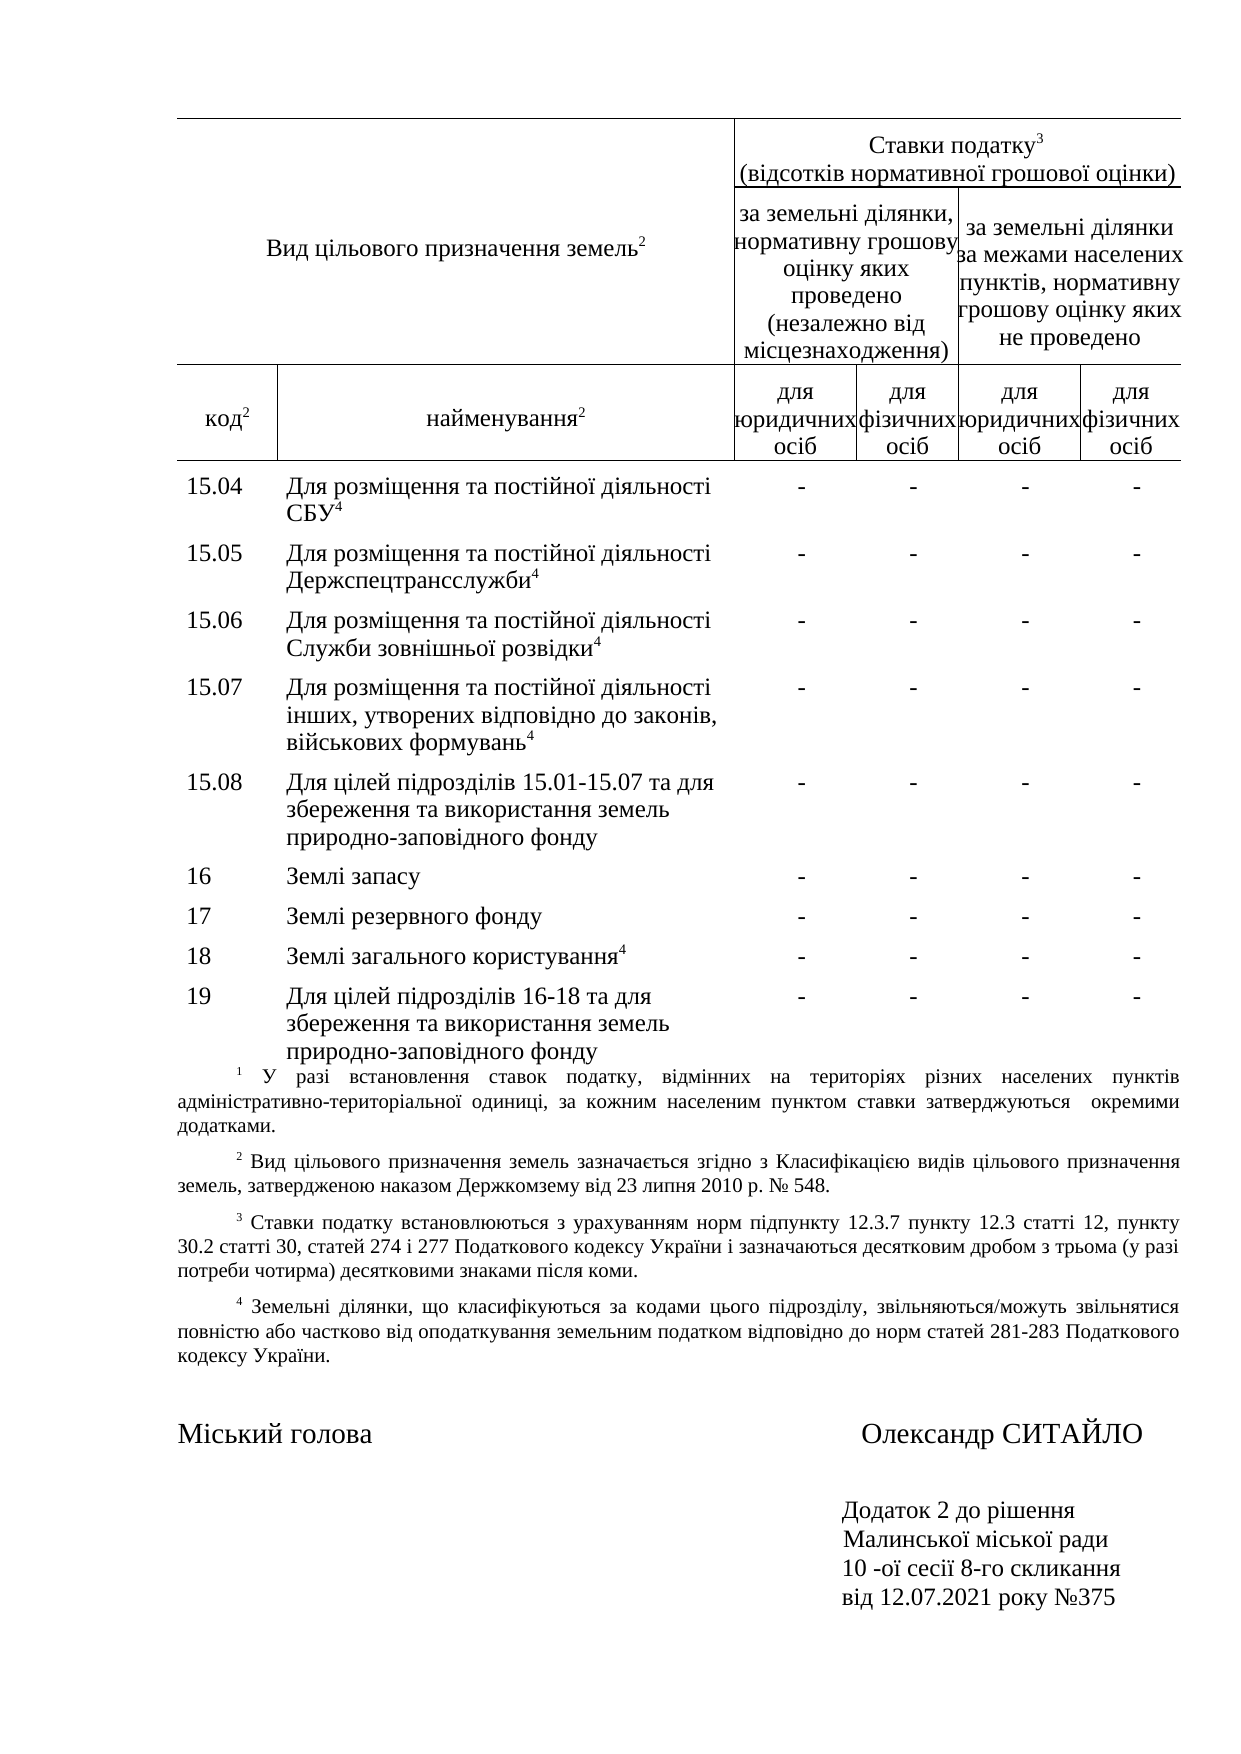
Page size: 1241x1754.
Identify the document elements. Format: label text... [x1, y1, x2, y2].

table_cell 15.04 [177, 461, 277, 527]
table_cell найменування2 [278, 365, 734, 460]
table_cell - [1081, 851, 1181, 890]
table_cell за земельні ділянки, нормативну грошову оцінку яких проведено (незалежно від місцезнаходження) [735, 188, 958, 364]
table_cell для юридичних осіб [735, 365, 856, 460]
text 1 У разі встановлення ставок податку, відмінних на територіях різних населених пунктів адміністративно-територіальної одиниці, за кожним населеним пунктом ставки затверджуються окремими додатками. [177, 1064, 1181, 1137]
table_cell - [1081, 594, 1181, 661]
table_cell 17 [177, 890, 277, 930]
table_cell - [958, 890, 1081, 930]
table_cell - [958, 461, 1081, 527]
table_cell - [734, 756, 857, 851]
table_cell 19 [177, 970, 277, 1064]
table_cell для фізичних осіб [1081, 365, 1181, 460]
table_header Вид цільового призначення земель2 [177, 119, 734, 364]
table_cell - [734, 527, 857, 594]
table_cell Для цілей підрозділів 15.01-15.07 та для збереження та використання земель природно-заповідного фонду [277, 756, 734, 851]
table_cell - [1081, 661, 1181, 756]
table_cell для фізичних осіб [857, 365, 958, 460]
table_cell - [1081, 890, 1181, 930]
table_cell за земельні ділянки за межами населених пунктів, нормативну грошову оцінку яких не проведено [959, 188, 1181, 364]
table_cell - [958, 527, 1081, 594]
table_cell - [857, 461, 958, 527]
text 10 -ої сесії 8-го скликання від 12.07.2021 року №375 [842, 1553, 1181, 1610]
table_cell Землі запасу [277, 851, 734, 890]
table_cell - [1081, 756, 1181, 851]
table_cell - [734, 970, 857, 1064]
table_cell - [734, 461, 857, 527]
table_cell Для цілей підрозділів 16-18 та для збереження та використання земель природно-заповідного фонду [277, 970, 734, 1064]
table_cell 15.05 [177, 527, 277, 594]
table_cell Для розміщення та постійної діяльності Держспецтрансслужби4 [277, 527, 734, 594]
table_header Ставки податку3 (відсотків нормативної грошової оцінки) [735, 119, 1181, 186]
table_cell - [857, 594, 958, 661]
table_cell - [857, 970, 958, 1064]
table_cell 15.06 [177, 594, 277, 661]
table_cell - [734, 594, 857, 661]
table_cell - [857, 527, 958, 594]
table_cell код2 [177, 365, 277, 460]
table_cell - [734, 851, 857, 890]
table_cell 15.08 [177, 756, 277, 851]
table_cell - [734, 890, 857, 930]
text Малинської міської ради [768, 1524, 1181, 1553]
table_cell - [734, 930, 857, 970]
table_cell Для розміщення та постійної діяльності Служби зовнішньої розвідки4 [277, 594, 734, 661]
table_cell - [1081, 970, 1181, 1064]
table_cell - [958, 930, 1081, 970]
table_cell 16 [177, 851, 277, 890]
table_cell для юридичних осіб [959, 365, 1080, 460]
text 3 Ставки податку встановлюються з урахуванням норм підпункту 12.3.7 пункту 12.3 статті 12, пункту 30.2 статті 30, статей 274 і 277 Податкового кодексу України і зазначаються десятковим дробом з трьома (у разі потреби чотирма) десятковими знаками після коми. [177, 1210, 1181, 1282]
table_cell - [1081, 461, 1181, 527]
text Міський голова Олександр СИТАЙЛО [177, 1416, 1181, 1449]
table_cell - [857, 930, 958, 970]
table_cell 18 [177, 930, 277, 970]
table_cell - [958, 970, 1081, 1064]
table_cell - [857, 851, 958, 890]
text 2 Вид цільового призначення земель зазначається згідно з Класифікацією видів цільового призначення земель, затвердженою наказом Держкомзему від 23 липня 2010 р. № 548. [177, 1149, 1181, 1197]
table_cell - [857, 661, 958, 756]
text 4 Земельні ділянки, що класифікуються за кодами цього підрозділу, звільняються/можуть звільнятися повністю або частково від оподаткування земельним податком відповідно до норм статей 281-283 Податкового кодексу України. [177, 1294, 1181, 1367]
table_cell - [734, 661, 857, 756]
table_cell - [958, 661, 1081, 756]
table_cell Для розміщення та постійної діяльності інших, утворених відповідно до законів, військових формувань4 [277, 661, 734, 756]
table_cell 15.07 [177, 661, 277, 756]
table_cell - [857, 890, 958, 930]
table_cell Землі загального користування4 [277, 930, 734, 970]
table_cell - [958, 594, 1081, 661]
table_cell - [958, 756, 1081, 851]
table_cell Землі резервного фонду [277, 890, 734, 930]
table_cell - [958, 851, 1081, 890]
table_cell Для розміщення та постійної діяльності СБУ4 [277, 461, 734, 527]
table_cell - [857, 756, 958, 851]
table_cell - [1081, 930, 1181, 970]
table_cell - [1081, 527, 1181, 594]
text Додаток 2 до рішення [842, 1495, 1181, 1524]
